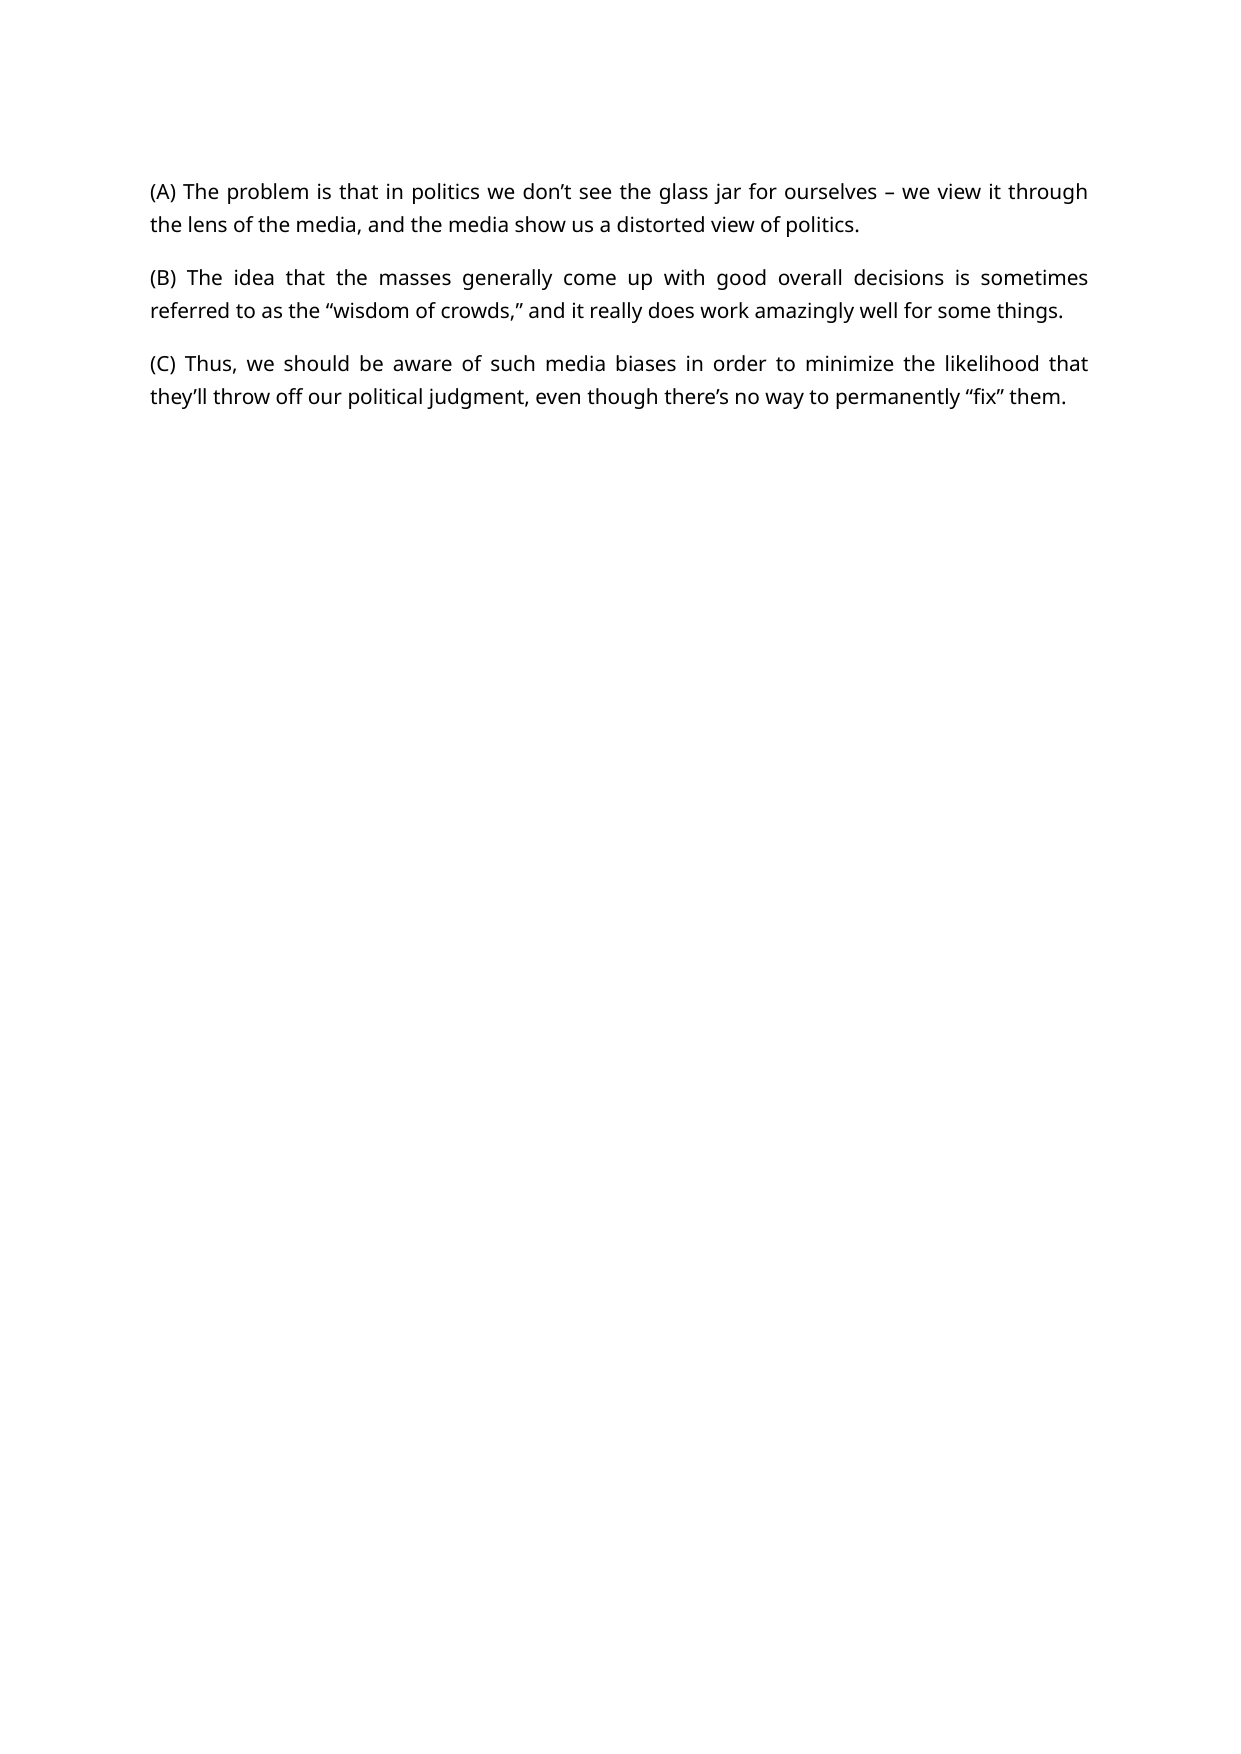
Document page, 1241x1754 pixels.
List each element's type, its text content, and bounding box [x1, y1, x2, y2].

text (B) The idea that the masses generally come up with good overall decisions is sometimes referred to as the “wisdom of crowds,” and it really does work amazingly well for some things. [150, 263, 1090, 324]
text (A) The problem is that in politics we don’t see the glass jar for ourselves – we view it through the lens of the media, and the media show us a distorted view of politics. [150, 177, 1090, 238]
text (C) Thus, we should be aware of such media biases in order to minimize the likelihood that they’ll throw off our political judgment, even though there’s no way to permanently “fix” them. [150, 349, 1090, 410]
